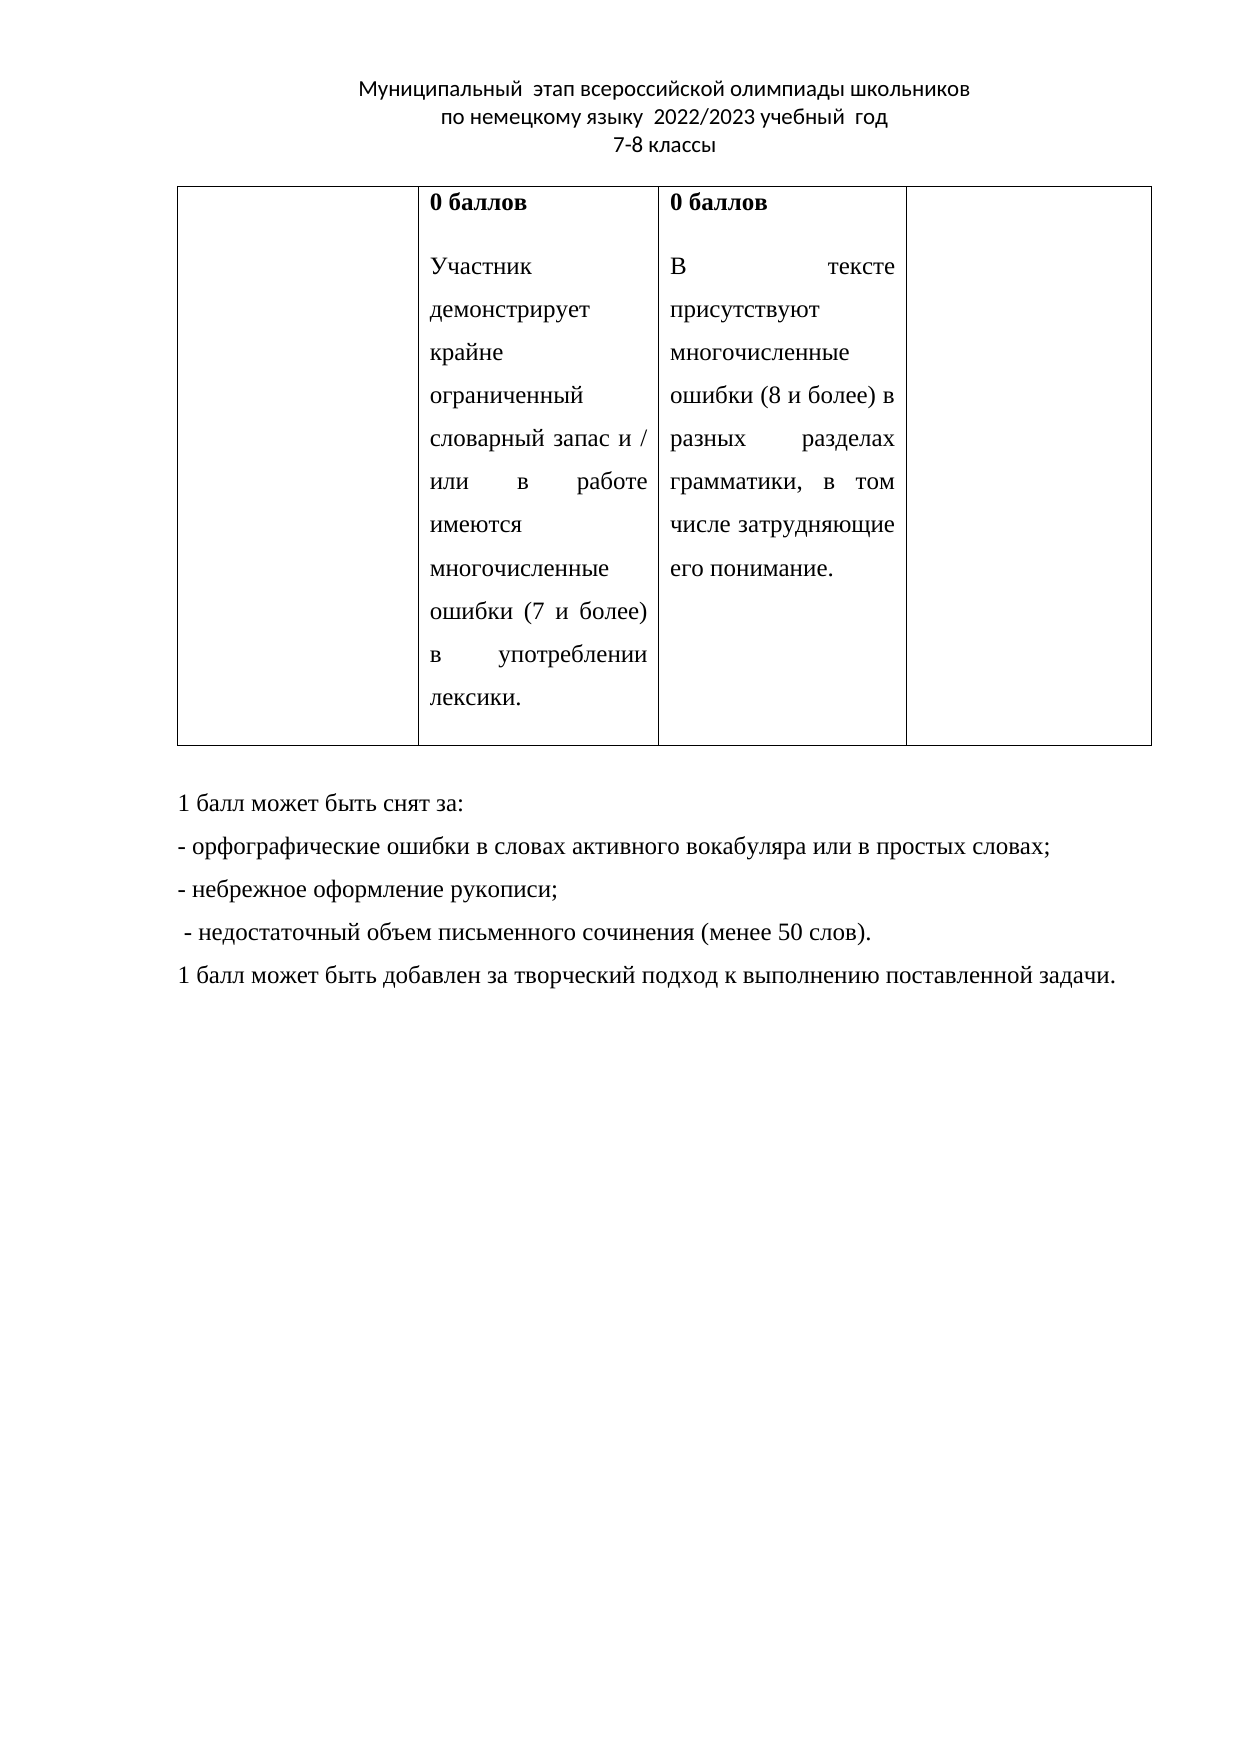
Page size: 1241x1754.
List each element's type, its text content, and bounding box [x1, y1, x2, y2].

table_cell 0 баллов В тексте присутствуют многочисленные ошибки (8 и более) в разных разделах грамматики, в том числе затрудняющие его понимание. [659, 187, 906, 745]
text 1 балл может быть добавлен за творческий подход к выполнению поставленной задачи. [177, 960, 1152, 989]
table_cell [178, 187, 418, 745]
text - орфографические ошибки в словах активного вокабуляра или в простых словах; [177, 831, 1152, 860]
text - небрежное оформление рукописи; [177, 874, 1152, 903]
text - недостаточный объем письменного сочинения (менее 50 слов). [177, 917, 1152, 946]
table_cell 0 баллов Участник демонстрирует крайне ограниченный словарный запас и / или в работе имеются многочисленные ошибки (7 и более) в употреблении лексики. [419, 187, 658, 745]
text 1 балл может быть снят за: [177, 788, 1152, 817]
table_cell [907, 187, 1151, 745]
